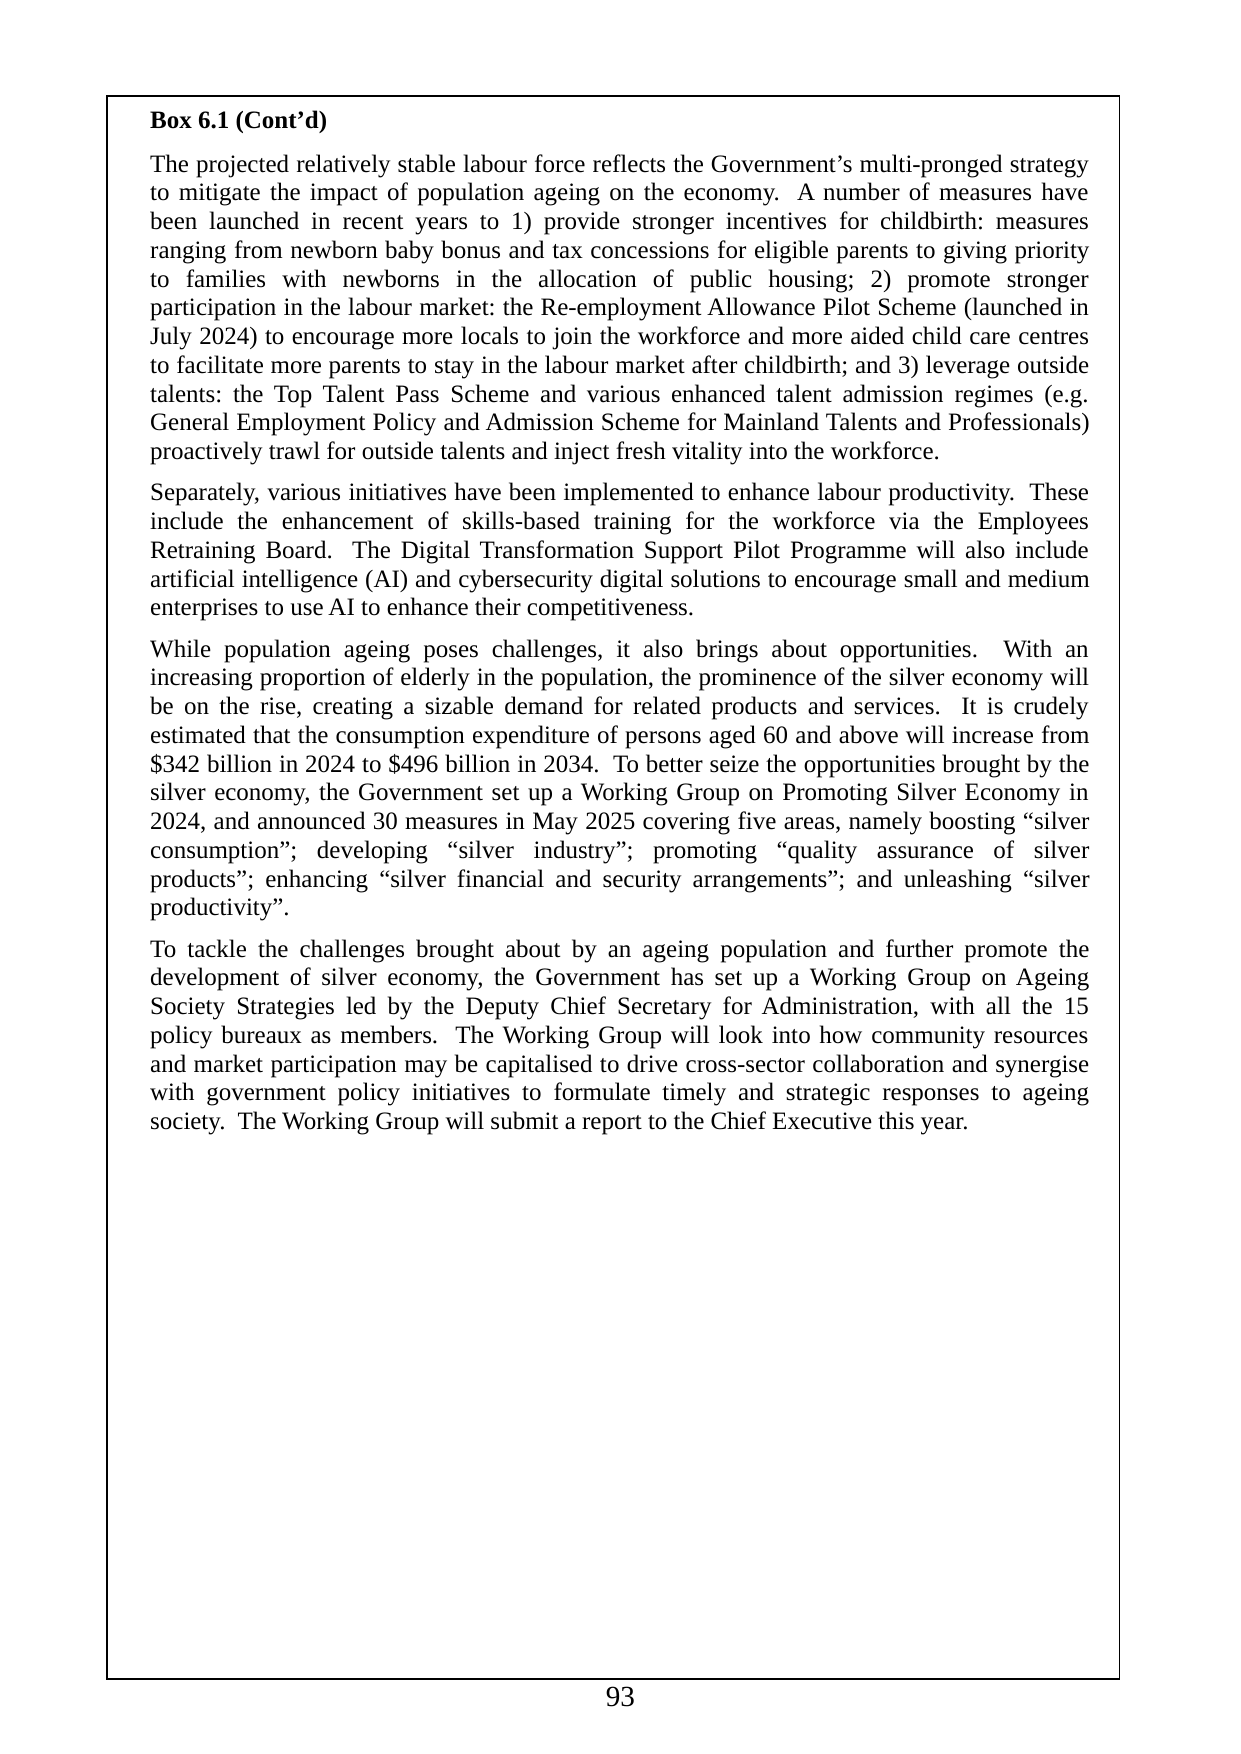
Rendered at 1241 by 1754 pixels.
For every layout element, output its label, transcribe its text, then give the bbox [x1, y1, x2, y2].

text While population ageing poses challenges, it also brings about opportunities. With an increasing proportion of elderly in the population, the prominence of the silver economy will be on the rise, creating a sizable demand for related products and services. It is crudely estimated that the consumption expenditure of persons aged 60 and above will increase from $342 billion in 2024 to $496 billion in 2034. To better seize the opportunities brought by the silver economy, the Government set up a Working Group on Promoting Silver Economy in 2024, and announced 30 measures in May 2025 covering five areas, namely boosting “silver consumption”; developing “silver industry”; promoting “quality assurance of silver products”; enhancing “silver financial and security arrangements”; and unleashing “silver productivity”. [150, 634, 1090, 921]
text The projected relatively stable labour force reflects the Government’s multi-pronged strategy to mitigate the impact of population ageing on the economy. A number of measures have been launched in recent years to 1) provide stronger incentives for childbirth: measures ranging from newborn baby bonus and tax concessions for eligible parents to giving priority to families with newborns in the allocation of public housing; 2) promote stronger participation in the labour market: the Re-employment Allowance Pilot Scheme (launched in July 2024) to encourage more locals to join the workforce and more aided child care centres to facilitate more parents to stay in the labour market after childbirth; and 3) leverage outside talents: the Top Talent Pass Scheme and various enhanced talent admission regimes (e.g. General Employment Policy and Admission Scheme for Mainland Talents and Professionals) proactively trawl for outside talents and inject fresh vitality into the workforce. [150, 149, 1090, 465]
text Separately, various initiatives have been implemented to enhance labour productivity. These include the enhancement of skills-based training for the workforce via the Employees Retraining Board. The Digital Transformation Support Pilot Programme will also include artificial intelligence (AI) and cybersecurity digital solutions to encourage small and medium enterprises to use AI to enhance their competitiveness. [150, 477, 1090, 621]
text Box 6.1 (Cont’d) [150, 105, 1090, 134]
text To tackle the challenges brought about by an ageing population and further promote the development of silver economy, the Government has set up a Working Group on Ageing Society Strategies led by the Deputy Chief Secretary for Administration, with all the 15 policy bureaux as members. The Working Group will look into how community resources and market participation may be capitalised to drive cross-sector collaboration and synergise with government policy initiatives to formulate timely and strategic responses to ageing society. The Working Group will submit a report to the Chief Executive this year. [150, 934, 1090, 1135]
